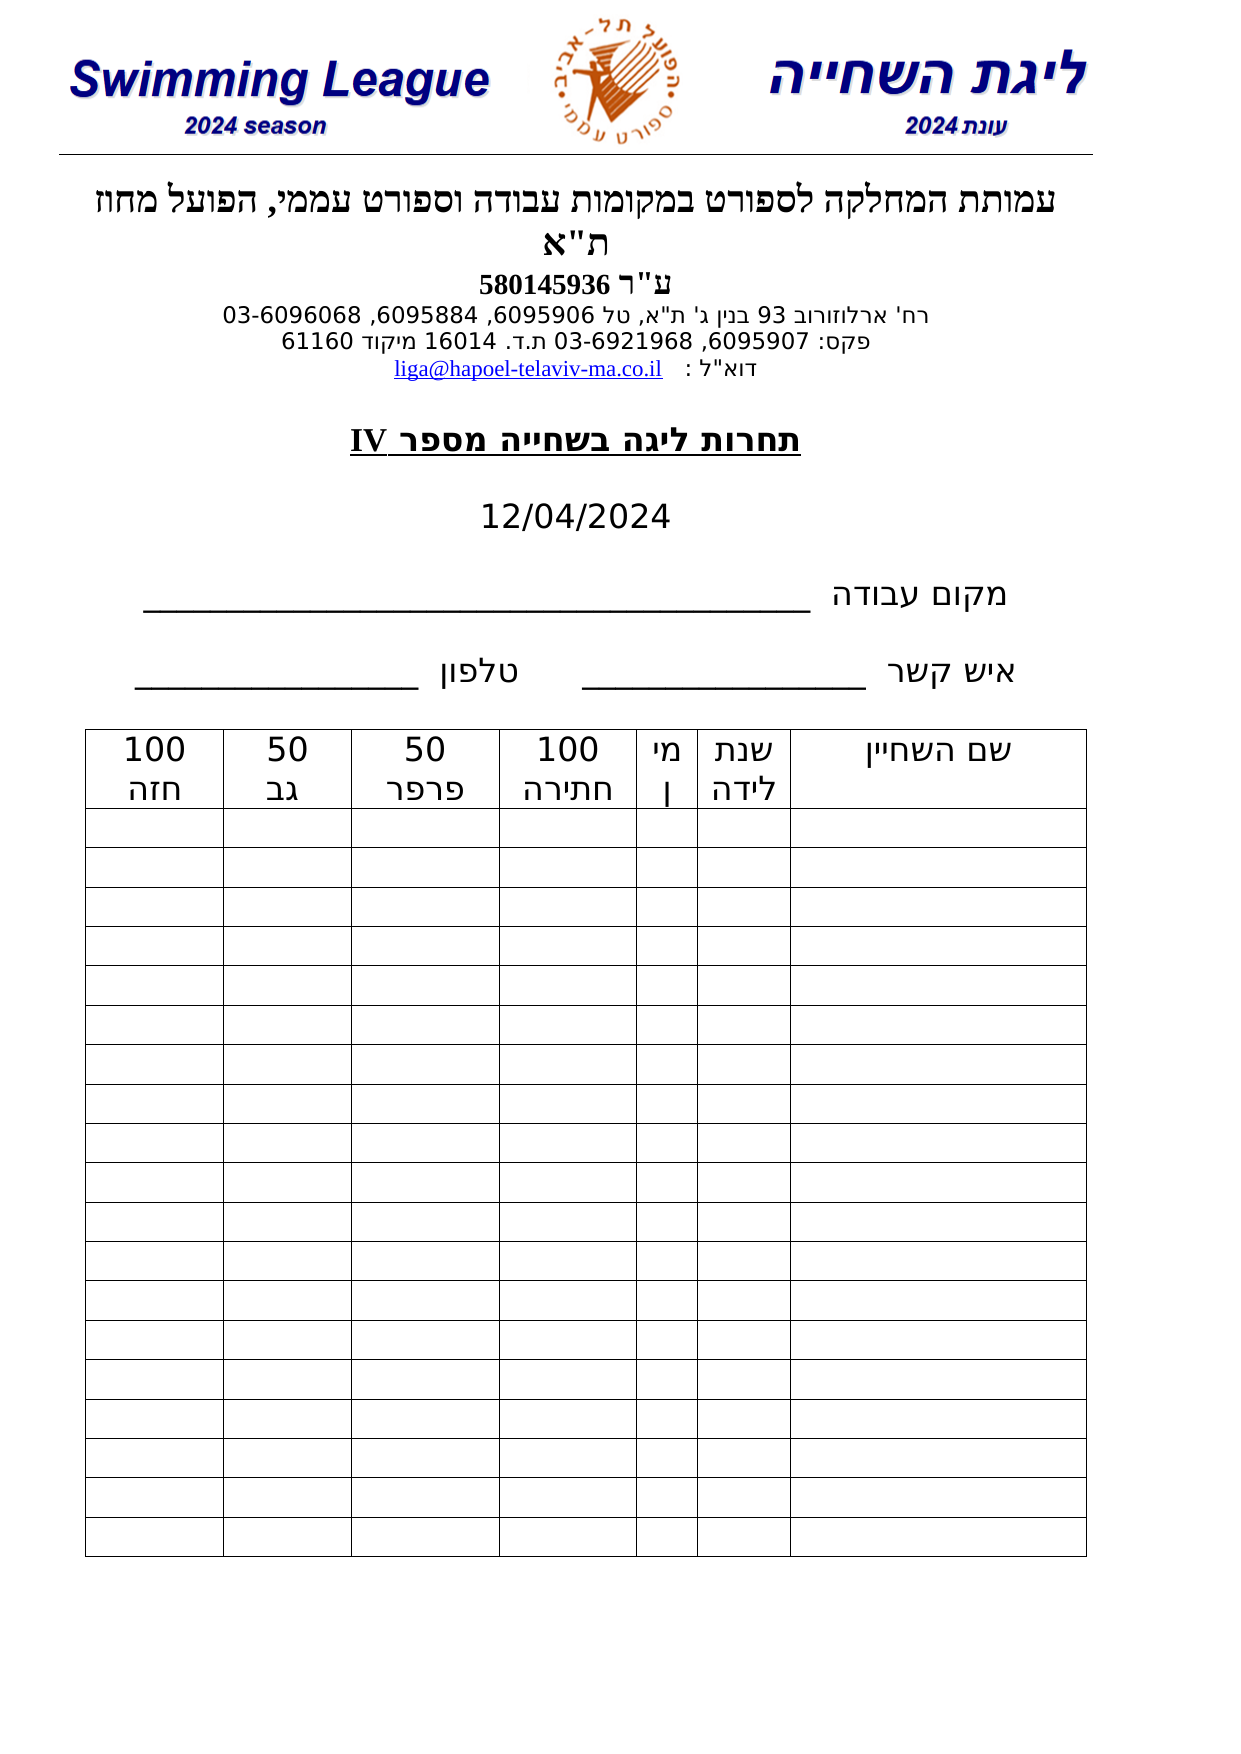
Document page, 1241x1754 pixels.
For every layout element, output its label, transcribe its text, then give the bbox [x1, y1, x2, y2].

table_cell [224, 1085, 351, 1123]
text ע"ר 580145936 [59, 263, 1093, 302]
table_cell [791, 888, 1086, 926]
table_header 100 חתירה [500, 730, 636, 808]
table_cell [86, 1006, 223, 1044]
table_cell [352, 1124, 499, 1162]
table_cell [500, 1360, 636, 1398]
table_cell [637, 927, 697, 965]
table_cell [698, 1203, 790, 1241]
table_cell [698, 1163, 790, 1202]
table_cell [637, 1281, 697, 1320]
table_header 50 פרפר [352, 730, 499, 808]
table_cell [86, 1360, 223, 1398]
text מקום עבודה ________________________________________ [59, 575, 1093, 614]
table_cell [791, 1124, 1086, 1162]
table_cell [224, 1360, 351, 1398]
table_cell [791, 1439, 1086, 1477]
table_cell [224, 1163, 351, 1202]
table_cell [698, 927, 790, 965]
table_cell [86, 848, 223, 887]
table_cell [698, 1478, 790, 1517]
table_cell [791, 1321, 1086, 1359]
table_cell [791, 1203, 1086, 1241]
text איש קשר _________________ טלפון _________________ [59, 652, 1093, 691]
table_cell [352, 1281, 499, 1320]
table_cell [791, 927, 1086, 965]
table_header מין [637, 730, 697, 808]
table_cell [352, 809, 499, 847]
table_cell [637, 1242, 697, 1280]
table_cell [224, 1439, 351, 1477]
table_cell [224, 1242, 351, 1280]
table_cell [86, 888, 223, 926]
table_cell [224, 1045, 351, 1083]
table_cell [698, 1439, 790, 1477]
table_cell [86, 1281, 223, 1320]
table_cell [500, 1518, 636, 1556]
table_cell [698, 1400, 790, 1438]
table_cell [352, 1360, 499, 1398]
text רח' ארלוזורוב 93 בנין ג' ת"א, טל 6095906, 6095884, 03-6096068 [59, 302, 1093, 328]
table_cell [637, 1085, 697, 1123]
table_cell [698, 1281, 790, 1320]
table_cell [791, 809, 1086, 847]
table_cell [637, 1478, 697, 1517]
table_cell [352, 1163, 499, 1202]
table_cell [224, 1006, 351, 1044]
table_cell [352, 1439, 499, 1477]
picture [59, 14, 1093, 153]
table_cell [791, 1163, 1086, 1202]
table_cell [352, 1242, 499, 1280]
table_cell [500, 809, 636, 847]
table_header שם השחיין [791, 730, 1086, 808]
table_cell [500, 1321, 636, 1359]
table_cell [352, 1400, 499, 1438]
table_cell [698, 1085, 790, 1123]
table_header שנת לידה [698, 730, 790, 808]
table_cell [500, 1400, 636, 1438]
table_cell [698, 1006, 790, 1044]
table_cell [698, 1045, 790, 1083]
table_cell [698, 1321, 790, 1359]
table_cell [224, 927, 351, 965]
table_cell [86, 1045, 223, 1083]
table_cell [224, 1321, 351, 1359]
table_cell [352, 966, 499, 1005]
table_cell [637, 809, 697, 847]
table_cell [352, 888, 499, 926]
table_cell [637, 848, 697, 887]
table_cell [698, 848, 790, 887]
table_cell [791, 1400, 1086, 1438]
table_cell [224, 1281, 351, 1320]
table_cell [224, 966, 351, 1005]
table_cell [791, 848, 1086, 887]
table_cell [86, 1085, 223, 1123]
table_cell [637, 1203, 697, 1241]
text פקס: 6095907, 03-6921968 ת.ד. 16014 מיקוד 61160 [59, 328, 1093, 355]
table_cell [86, 1163, 223, 1202]
table_cell [224, 888, 351, 926]
table_cell [86, 1321, 223, 1359]
table_cell [352, 1203, 499, 1241]
table_cell [352, 1045, 499, 1083]
table_cell [86, 1478, 223, 1517]
table_cell [698, 1242, 790, 1280]
table_cell [791, 1045, 1086, 1083]
table_cell [352, 848, 499, 887]
table_cell [698, 1124, 790, 1162]
table_cell [500, 848, 636, 887]
table_cell [500, 1242, 636, 1280]
text תחרות ליגה בשחייה מספר IV [59, 420, 1093, 459]
table_cell [791, 1085, 1086, 1123]
table_cell [352, 1085, 499, 1123]
table_cell [500, 927, 636, 965]
table_cell [352, 1321, 499, 1359]
table_cell [637, 966, 697, 1005]
table_cell [791, 1281, 1086, 1320]
table_cell [500, 1439, 636, 1477]
table_cell [352, 1006, 499, 1044]
table_cell [637, 1518, 697, 1556]
table_cell [86, 1242, 223, 1280]
text עמותת המחלקה לספורט במקומות עבודה וספורט עממי, הפועל מחוז ת"א [59, 177, 1093, 263]
table_cell [86, 927, 223, 965]
table_cell [637, 1439, 697, 1477]
table_cell [637, 1124, 697, 1162]
table_cell [637, 1006, 697, 1044]
table_cell [86, 1400, 223, 1438]
table_cell [500, 1281, 636, 1320]
table_cell [637, 1400, 697, 1438]
table_cell [791, 1242, 1086, 1280]
table_cell [500, 1006, 636, 1044]
table_cell [86, 1439, 223, 1477]
table_cell [637, 1045, 697, 1083]
table_cell [698, 1360, 790, 1398]
table_cell [637, 1163, 697, 1202]
table_cell [224, 1518, 351, 1556]
table_cell [791, 1478, 1086, 1517]
table_header 50 גב [224, 730, 351, 808]
table_header 100 חזה [86, 730, 223, 808]
table_cell [500, 966, 636, 1005]
table_cell [224, 809, 351, 847]
table_cell [352, 1518, 499, 1556]
table_cell [791, 1006, 1086, 1044]
table_cell [86, 1203, 223, 1241]
table_cell [698, 966, 790, 1005]
table_cell [352, 927, 499, 965]
table_cell [224, 1124, 351, 1162]
table_cell [224, 1400, 351, 1438]
table_cell [637, 1360, 697, 1398]
table_cell [500, 1124, 636, 1162]
table_cell [698, 809, 790, 847]
table_cell [224, 1203, 351, 1241]
table_cell [637, 1321, 697, 1359]
table_cell [698, 1518, 790, 1556]
table_cell [500, 888, 636, 926]
table_cell [791, 966, 1086, 1005]
table_cell [500, 1163, 636, 1202]
table_cell [86, 1518, 223, 1556]
table_cell [791, 1518, 1086, 1556]
table_cell [500, 1478, 636, 1517]
table_cell [86, 809, 223, 847]
table_cell [224, 848, 351, 887]
text 12/04/2024 [59, 498, 1093, 536]
table_cell [86, 966, 223, 1005]
table_cell [500, 1085, 636, 1123]
text דוא"ל : liga@hapoel-telaviv-ma.co.il [59, 355, 1093, 382]
table_cell [352, 1478, 499, 1517]
table_cell [86, 1124, 223, 1162]
table_cell [500, 1203, 636, 1241]
table_cell [224, 1478, 351, 1517]
table_cell [698, 888, 790, 926]
table_cell [500, 1045, 636, 1083]
table_cell [637, 888, 697, 926]
table_cell [791, 1360, 1086, 1398]
